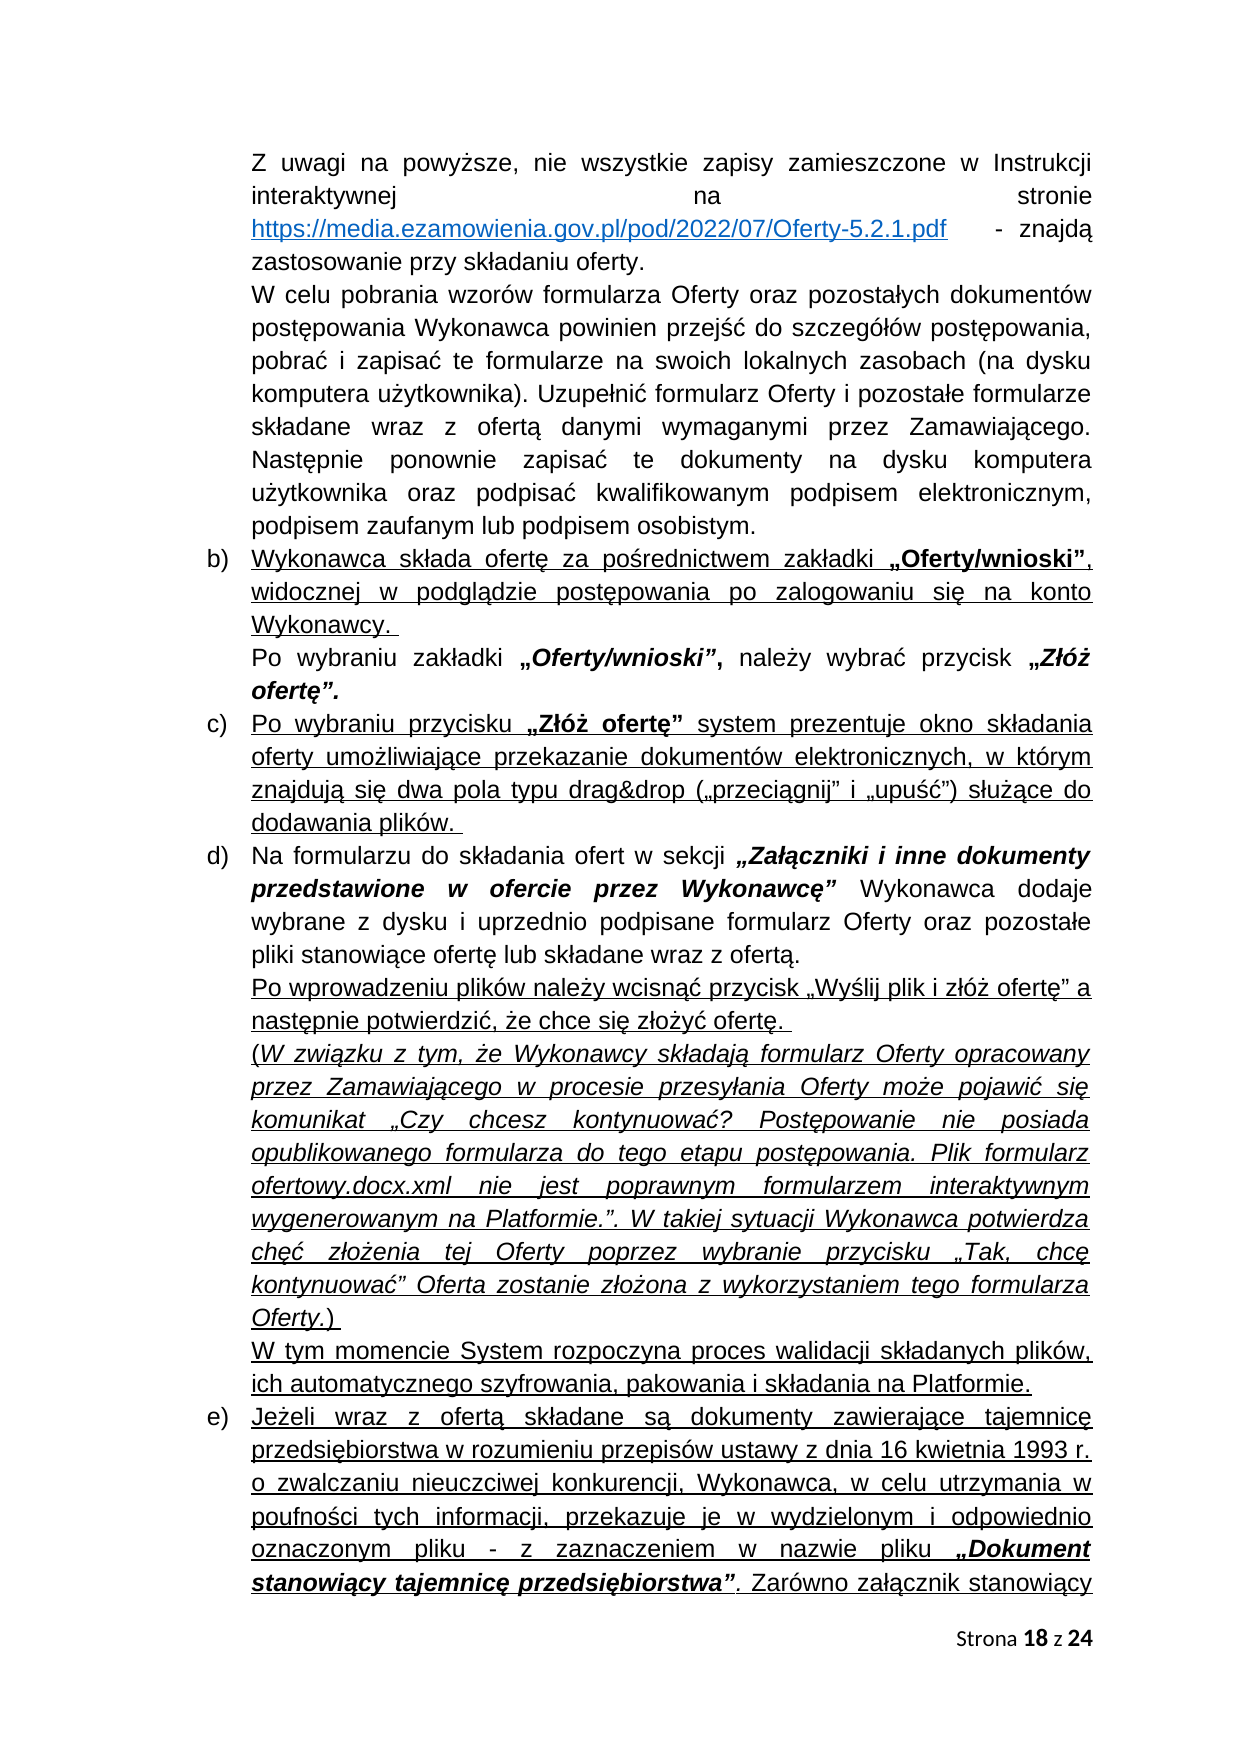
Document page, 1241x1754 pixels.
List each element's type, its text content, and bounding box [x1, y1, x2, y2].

text (W związku z tym, że Wykonawcy składają formularz Oferty opracowany przez Zamawiającego w procesie przesyłania Oferty może pojawić się komunikat „Czy chcesz kontynuować? Postępowanie nie posiada opublikowanego formularza do tego etapu postępowania. Plik formularz ofertowy.docx.xml nie jest poprawnym formularzem interaktywnym wygenerowanym na Platformie.”. W takiej sytuacji Wykonawca potwierdza chęć złożenia tej Oferty poprzez wybranie przycisku „Tak, chcę kontynuować” Oferta zostanie złożona z wykorzystaniem tego formularza Oferty.) [251, 1039, 1093, 1332]
text Po wybraniu zakładki „Oferty/wnioski”, należy wybrać przycisk „Złóż ofertę”. [251, 643, 1093, 705]
text Po wprowadzeniu plików należy wcisnąć przycisk „Wyślij plik i złóż ofertę” a następnie potwierdzić, że chce się złożyć ofertę. [251, 973, 1093, 1035]
list Po wybraniu przycisku „Złóż ofertę” system prezentuje okno składania oferty umożliwiające przekazanie dokumentów elektronicznych, w którym znajdują się dwa pola typu drag&drop („przeciągnij” i „upuść”) służące do dodawania plików. [207, 709, 1093, 837]
text W celu pobrania wzorów formularza Oferty oraz pozostałych dokumentów postępowania Wykonawca powinien przejść do szczegółów postępowania, pobrać i zapisać te formularze na swoich lokalnych zasobach (na dysku komputera użytkownika). Uzupełnić formularz Oferty i pozostałe formularze składane wraz z ofertą danymi wymaganymi przez Zamawiającego. Następnie ponownie zapisać te dokumenty na dysku komputera użytkownika oraz podpisać kwalifikowanym podpisem elektronicznym, podpisem zaufanym lub podpisem osobistym. [251, 280, 1093, 539]
text W tym momencie System rozpoczyna proces walidacji składanych plików, ich automatycznego szyfrowania, pakowania i składania na Platformie. [251, 1336, 1093, 1361]
text W tym momencie System rozpoczyna proces walidacji składanych plików, ich automatycznego szyfrowania, pakowania i składania na Platformie. [251, 1363, 1093, 1398]
text Z uwagi na powyższe, nie wszystkie zapisy zamieszczone w Instrukcji interaktywnej na stronie https://media.ezamowienia.gov.pl/pod/2022/07/Oferty-5.2.1.pdf - znajdą zastosowanie przy składaniu oferty. [251, 148, 1093, 275]
list Wykonawca składa ofertę za pośrednictwem zakładki „Oferty/wnioski”, widocznej w podglądzie postępowania po zalogowaniu się na konto Wykonawcy. [207, 544, 1093, 639]
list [207, 1402, 1093, 1596]
list Na formularzu do składania ofert w sekcji „Załączniki i inne dokumenty przedstawione w ofercie przez Wykonawcę” Wykonawca dodaje wybrane z dysku i uprzednio podpisane formularz Oferty oraz pozostałe pliki stanowiące ofertę lub składane wraz z ofertą. [207, 841, 1093, 969]
